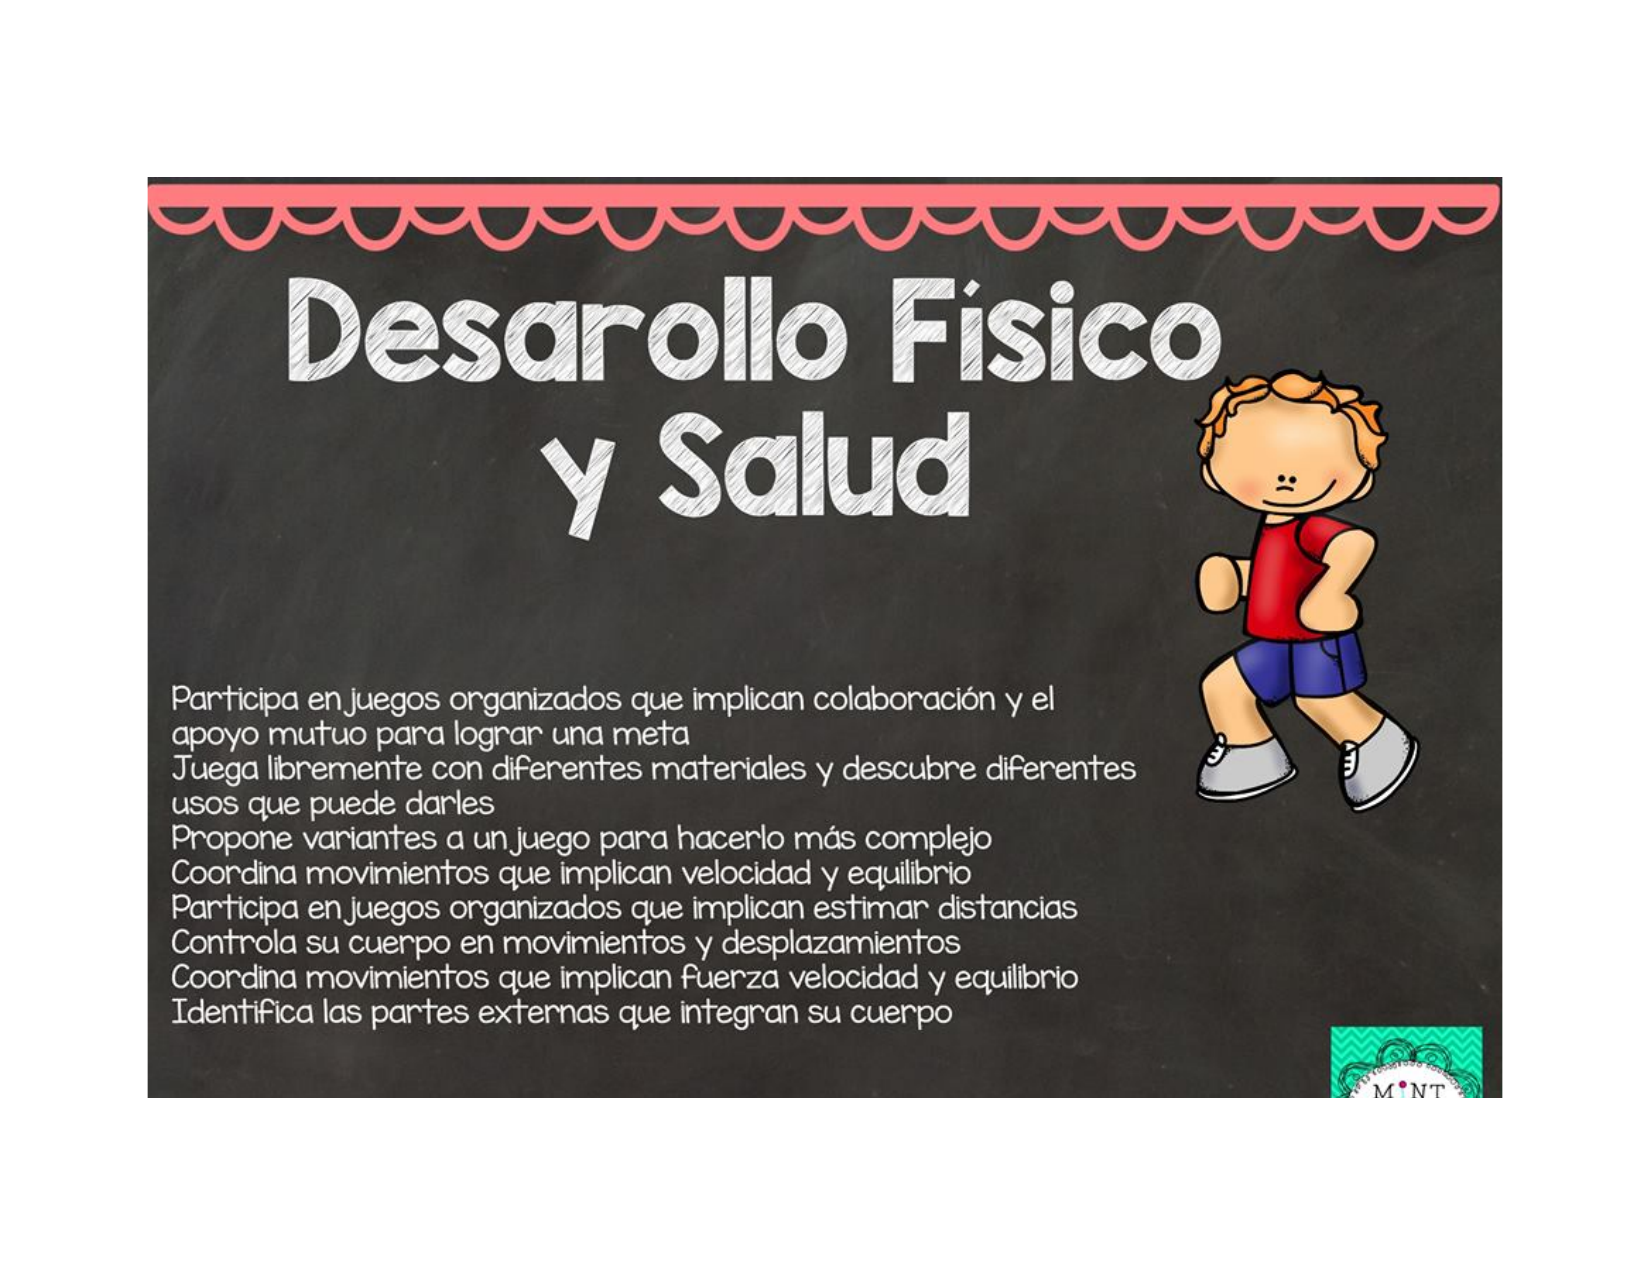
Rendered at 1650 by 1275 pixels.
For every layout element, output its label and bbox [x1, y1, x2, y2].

picture [147, 177, 1503, 1098]
